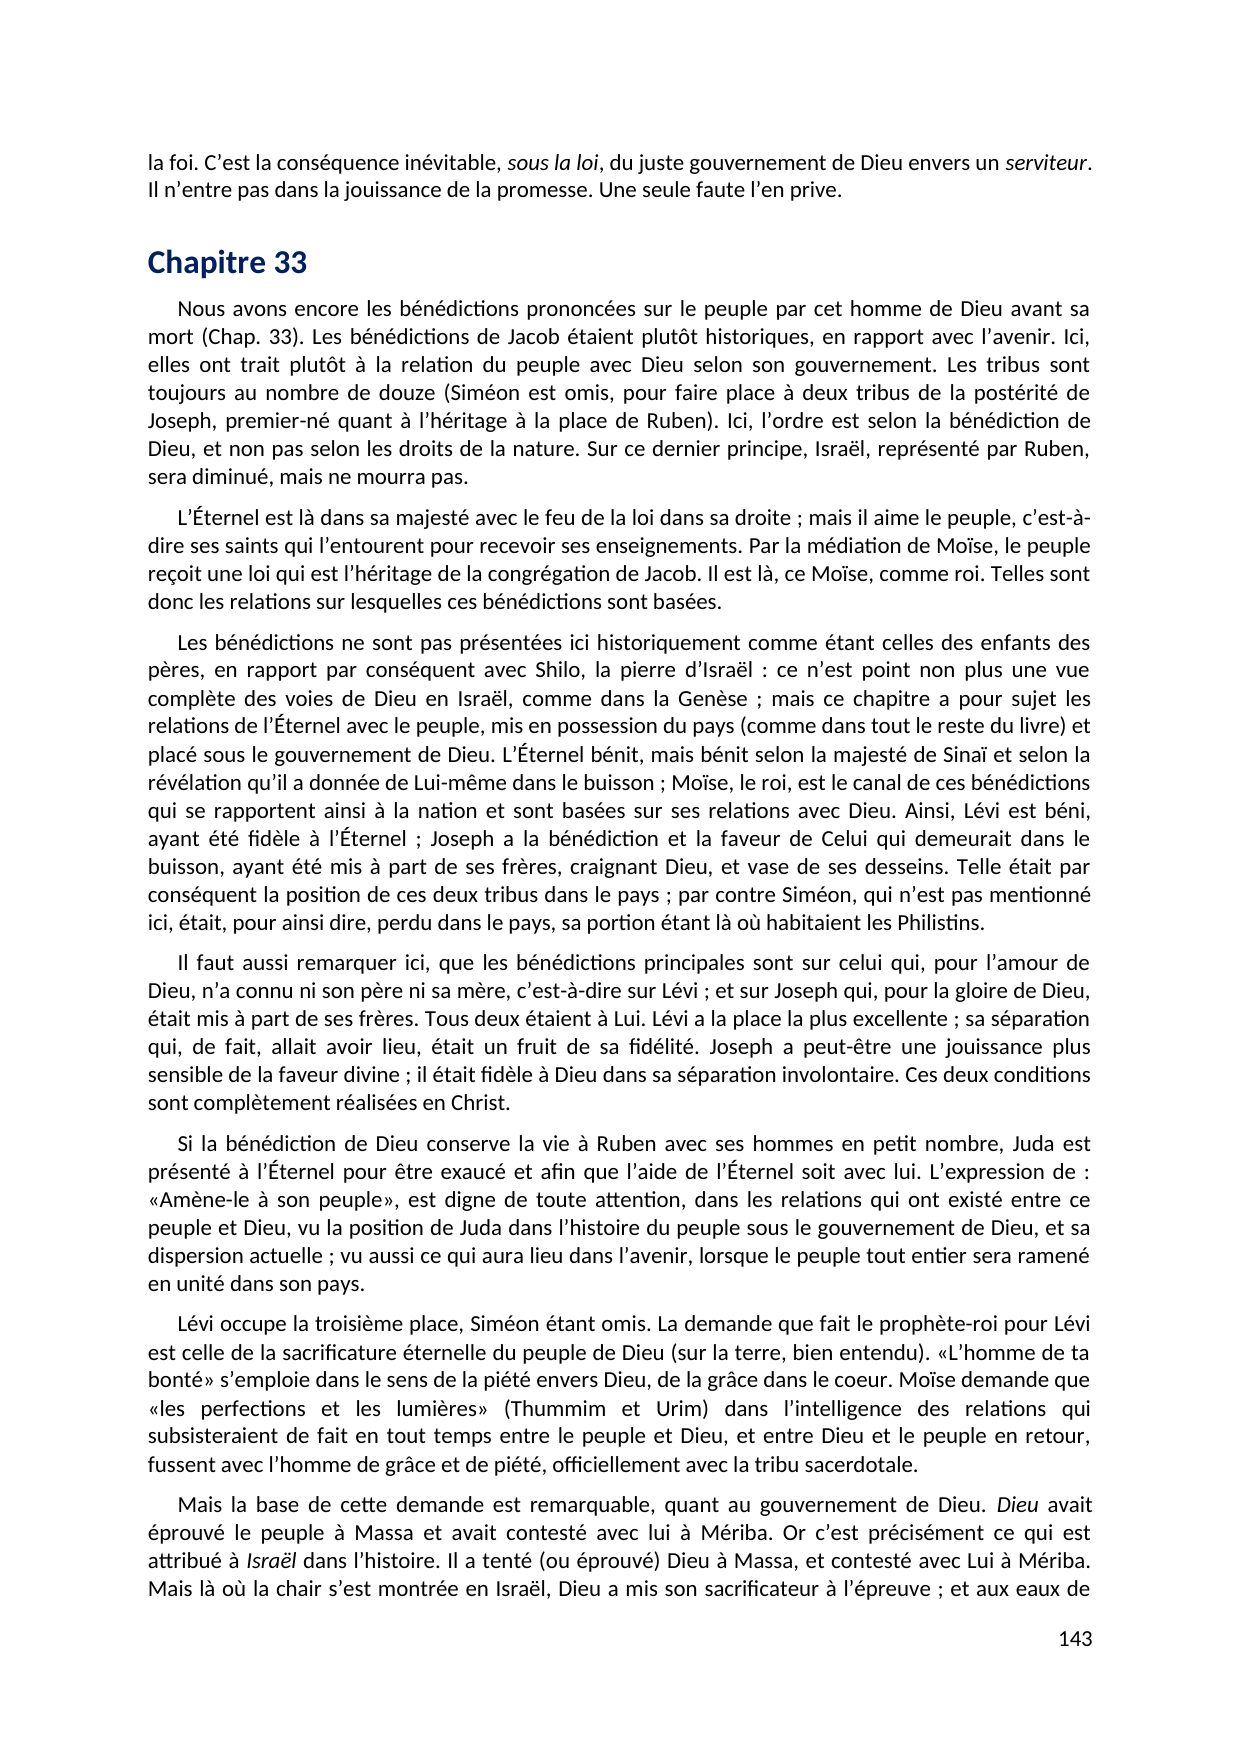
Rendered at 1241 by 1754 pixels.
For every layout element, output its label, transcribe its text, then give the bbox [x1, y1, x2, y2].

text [148, 1490, 1093, 1602]
text Lévi occupe la troisième place, Siméon étant omis. La demande que fait le prophète-roi pour Lévi est celle de la sacrificature éternelle du peuple de Dieu (sur la terre, bien entendu). «L’homme de ta bonté» s’emploie dans le sens de la piété envers Dieu, de la grâce dans le coeur. Moïse demande que «les perfections et les lumières» (Thummim et Urim) dans l’intelligence des relations qui subsisteraient de fait en tout temps entre le peuple et Dieu, et entre Dieu et le peuple en retour, fussent avec l’homme de grâce et de piété, officiellement avec la tribu sacerdotale. [148, 1309, 1093, 1478]
subtitle Chapitre 33 [148, 241, 1093, 282]
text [148, 148, 1093, 204]
text Les bénédictions ne sont pas présentées ici historiquement comme étant celles des enfants des pères, en rapport par conséquent avec Shilo, la pierre d’Israël : ce n’est point non plus une vue complète des voies de Dieu en Israël, comme dans la Genèse ; mais ce chapitre a pour sujet les relations de l’Éternel avec le peuple, mis en possession du pays (comme dans tout le reste du livre) et placé sous le gouvernement de Dieu. L’Éternel bénit, mais bénit selon la majesté de Sinaï et selon la révélation qu’il a donnée de Lui-même dans le buisson ; Moïse, le roi, est le canal de ces bénédictions qui se rapportent ainsi à la nation et sont basées sur ses relations avec Dieu. Ainsi, Lévi est béni, ayant été fidèle à l’Éternel ; Joseph a la bénédiction et la faveur de Celui qui demeurait dans le buisson, ayant été mis à part de ses frères, craignant Dieu, et vase de ses desseins. Telle était par conséquent la position de ces deux tribus dans le pays ; par contre Siméon, qui n’est pas mentionné ici, était, pour ainsi dire, perdu dans le pays, sa portion étant là où habitaient les Philistins. [148, 628, 1093, 936]
text Si la bénédiction de Dieu conserve la vie à Ruben avec ses hommes en petit nombre, Juda est présenté à l’Éternel pour être exaucé et afin que l’aide de l’Éternel soit avec lui. L’expression de : «Amène-le à son peuple», est digne de toute attention, dans les relations qui ont existé entre ce peuple et Dieu, vu la position de Juda dans l’histoire du peuple sous le gouvernement de Dieu, et sa dispersion actuelle ; vu aussi ce qui aura lieu dans l’avenir, lorsque le peuple tout entier sera ramené en unité dans son pays. [148, 1129, 1093, 1297]
text Il faut aussi remarquer ici, que les bénédictions principales sont sur celui qui, pour l’amour de Dieu, n’a connu ni son père ni sa mère, c’est-à-dire sur Lévi ; et sur Joseph qui, pour la gloire de Dieu, était mis à part de ses frères. Tous deux étaient à Lui. Lévi a la place la plus excellente ; sa séparation qui, de fait, allait avoir lieu, était un fruit de sa fidélité. Joseph a peut-être une jouissance plus sensible de la faveur divine ; il était fidèle à Dieu dans sa séparation involontaire. Ces deux conditions sont complètement réalisées en Christ. [148, 948, 1093, 1116]
text Nous avons encore les bénédictions prononcées sur le peuple par cet homme de Dieu avant sa mort (Chap. 33). Les bénédictions de Jacob étaient plutôt historiques, en rapport avec l’avenir. Ici, elles ont trait plutôt à la relation du peuple avec Dieu selon son gouvernement. Les tribus sont toujours au nombre de douze (Siméon est omis, pour faire place à deux tribus de la postérité de Joseph, premier-né quant à l’héritage à la place de Ruben). Ici, l’ordre est selon la bénédiction de Dieu, et non pas selon les droits de la nature. Sur ce dernier principe, Israël, représenté par Ruben, sera diminué, mais ne mourra pas. [148, 294, 1093, 491]
text L’Éternel est là dans sa majesté avec le feu de la loi dans sa droite ; mais il aime le peuple, c’est-à-dire ses saints qui l’entourent pour recevoir ses enseignements. Par la médiation de Moïse, le peuple reçoit une loi qui est l’héritage de la congrégation de Jacob. Il est là, ce Moïse, comme roi. Telles sont donc les relations sur lesquelles ces bénédictions sont basées. [148, 503, 1093, 615]
